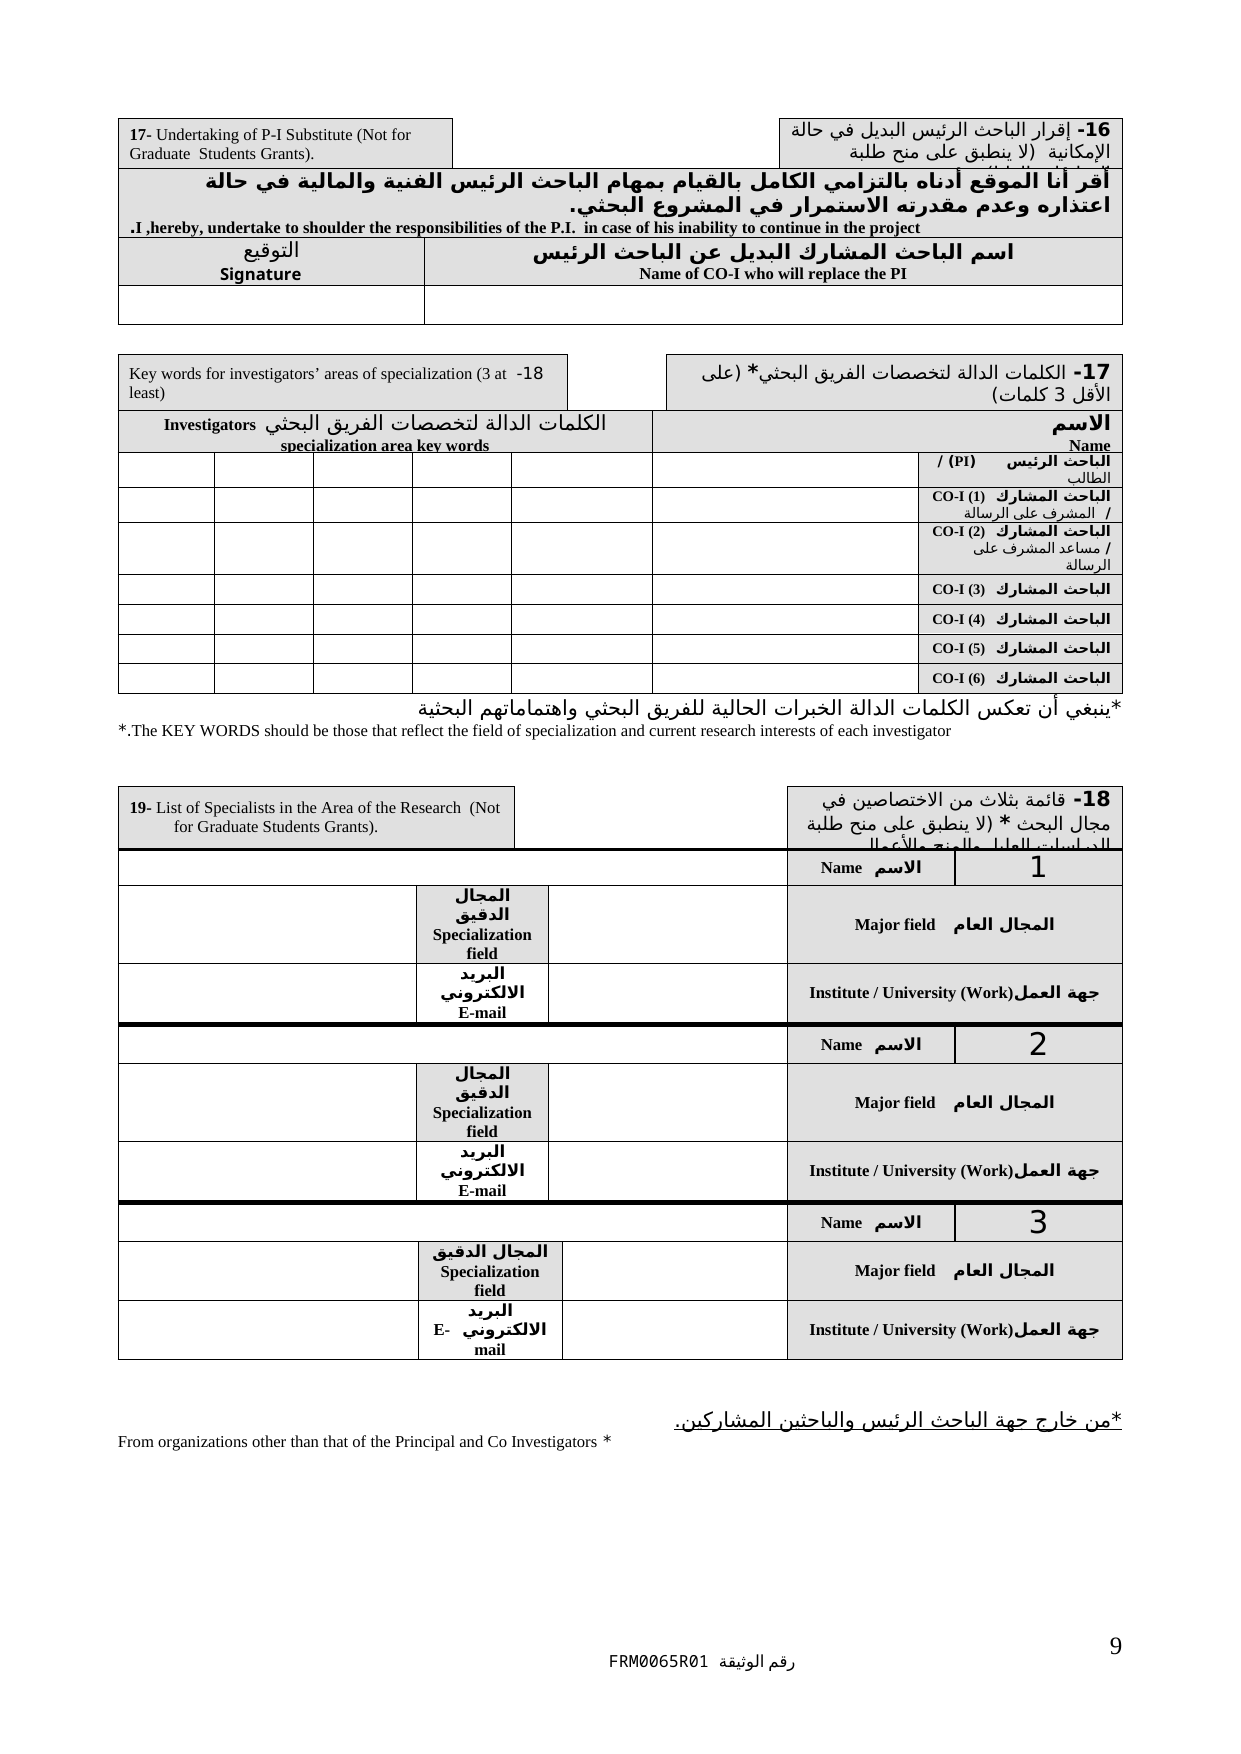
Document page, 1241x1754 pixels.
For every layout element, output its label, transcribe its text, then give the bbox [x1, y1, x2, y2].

table_cell [413, 523, 511, 574]
table_cell [119, 605, 214, 633]
table_cell [119, 286, 424, 324]
table_cell البريد الالكتروني E-mail [419, 1301, 562, 1359]
table_cell [314, 523, 412, 574]
table_cell الباحث المشارك CO-I (1) / المشرف على الرسالة [919, 488, 1122, 522]
table_cell [653, 605, 918, 633]
table_cell [512, 605, 652, 633]
table_cell المجال الدقيق Specialization field [419, 1242, 562, 1300]
table_cell [215, 523, 313, 574]
table_cell المجال العام Major field [788, 1242, 1122, 1300]
table_cell [512, 488, 652, 522]
table_cell [413, 605, 511, 633]
table_cell [425, 286, 1122, 324]
table_cell [314, 488, 412, 522]
table_cell [563, 1242, 787, 1300]
table_header 17- الكلمات الدالة لتخصصات الفريق البحثي* (على الأقل 3 كلمات) [667, 355, 1122, 410]
table_cell [549, 1064, 787, 1141]
table_cell [653, 575, 918, 604]
table_cell الباحث المشارك CO-I (6) [919, 664, 1122, 693]
table_cell [653, 488, 918, 522]
table_cell [119, 453, 214, 487]
table_cell [413, 453, 511, 487]
table_cell [119, 964, 416, 1022]
table_header [568, 354, 666, 410]
table_cell [512, 453, 652, 487]
table_cell [653, 635, 918, 663]
text *ينبغي أن تعكس الكلمات الدالة الخبرات الحالية للفريق البحثي واهتماماتهم البحثية [118, 696, 1122, 721]
table_cell البريد الالكتروني E-mail [417, 964, 548, 1022]
table_cell الباحث المشارك CO-I (5) [919, 635, 1122, 663]
table_cell [215, 664, 313, 693]
table_cell [314, 635, 412, 663]
table_cell البريد الالكتروني E-mail [417, 1142, 548, 1200]
table_cell [119, 1205, 787, 1241]
table_header [453, 118, 779, 168]
table_cell [512, 635, 652, 663]
table_cell الاسم Name [653, 411, 1122, 452]
table_cell 1 [956, 851, 1122, 885]
table_cell [119, 1242, 418, 1300]
table_cell [119, 1064, 416, 1141]
table_cell [549, 964, 787, 1022]
table_cell الباحث المشارك CO-I (3) [919, 575, 1122, 604]
table_cell 2 [956, 1027, 1122, 1063]
table_cell [215, 575, 313, 604]
table_cell [314, 575, 412, 604]
table_cell جهة العملInstitute / University (Work) [788, 1142, 1122, 1200]
table_cell [119, 664, 214, 693]
text The KEY WORDS should be those that reflect the field of specialization and current research interests of each investigator.* [118, 721, 1122, 740]
table_cell [119, 523, 214, 574]
table_cell [549, 886, 787, 963]
table_cell جهة العملInstitute / University (Work) [788, 964, 1122, 1022]
table_cell [314, 605, 412, 633]
table_cell الاسم Name [788, 1205, 954, 1241]
table_cell الباحث المشارك CO-I (4) [919, 605, 1122, 633]
table_cell [563, 1301, 787, 1359]
table_cell [215, 488, 313, 522]
table_cell [215, 453, 313, 487]
table_cell [314, 664, 412, 693]
table_cell [215, 605, 313, 633]
table_cell الباحث المشارك CO-I (2) / مساعد المشرف على الرسالة [919, 523, 1122, 574]
table_cell [119, 635, 214, 663]
table_cell التوقيع Signature [119, 238, 424, 285]
table_cell المجال العام Major field [788, 1064, 1122, 1141]
table_cell المجال الدقيق Specialization field [417, 886, 548, 963]
table_cell [119, 1027, 787, 1063]
table_cell [512, 523, 652, 574]
table_cell [119, 1301, 418, 1359]
table_cell [119, 1142, 416, 1200]
table_cell [549, 1142, 787, 1200]
table_header 18- Key words for investigators’ areas of specialization (3 at least) [119, 355, 567, 410]
table_cell [119, 886, 416, 963]
table_cell 3 [956, 1205, 1122, 1241]
table_cell [653, 664, 918, 693]
table_cell المجال الدقيق Specialization field [417, 1064, 548, 1141]
table_cell [215, 635, 313, 663]
table_cell أقر أنا الموقع أدناه بالتزامي الكامل بالقيام بمهام الباحث الرئيس الفنية والمالية في حالة اعتذاره وعدم مقدرته الاستمرار في المشروع البحثي. I ,hereby, undertake to shoulder the responsibilities of the P.I. in case of his inability to continue in the project. [119, 169, 1122, 237]
table_cell الكلمات الدالة لتخصصات الفريق البحثي Investigators specialization area key words [119, 411, 652, 452]
table_header 17- Undertaking of P-I Substitute (Not for Graduate Students Grants). [119, 119, 452, 168]
text * From organizations other than that of the Principal and Co Investigators [118, 1432, 1122, 1452]
table_cell المجال العام Major field [788, 886, 1122, 963]
table_cell جهة العملInstitute / University (Work) [788, 1301, 1122, 1359]
table_cell [653, 453, 918, 487]
text *من خارج جهة الباحث الرئيس والباحثين المشاركين. [118, 1408, 1122, 1432]
table_cell [314, 453, 412, 487]
table_cell [413, 575, 511, 604]
table_header [515, 786, 787, 848]
table_cell [413, 664, 511, 693]
table_header 18- قائمة بثلاث من الاختصاصين في مجال البحث * (لا ينطبق على منح طلبة الدراسات العليا والمنح والأعمال الابتكارية ) [788, 787, 1122, 848]
table_cell [512, 664, 652, 693]
table_header 16- إقرار الباحث الرئيس البديل في حالة الإمكانية (لا ينطبق على منح طلبة الدراسات العليا). [780, 119, 1122, 168]
table_cell الاسم Name [788, 851, 954, 885]
table_cell [119, 851, 787, 885]
table_cell [413, 635, 511, 663]
table_cell [512, 575, 652, 604]
table_cell اسم الباحث المشارك البديل عن الباحث الرئيس Name of CO-I who will replace the PI [425, 238, 1122, 285]
table_cell [119, 488, 214, 522]
table_cell [413, 488, 511, 522]
table_cell الباحث الرئيس (PI) / الطالب [919, 453, 1122, 487]
table_cell [653, 523, 918, 574]
table_cell [119, 575, 214, 604]
table_header 19- List of Specialists in the Area of the Research (Not for Graduate Students Grants). [119, 787, 514, 848]
table_cell الاسم Name [788, 1027, 954, 1063]
